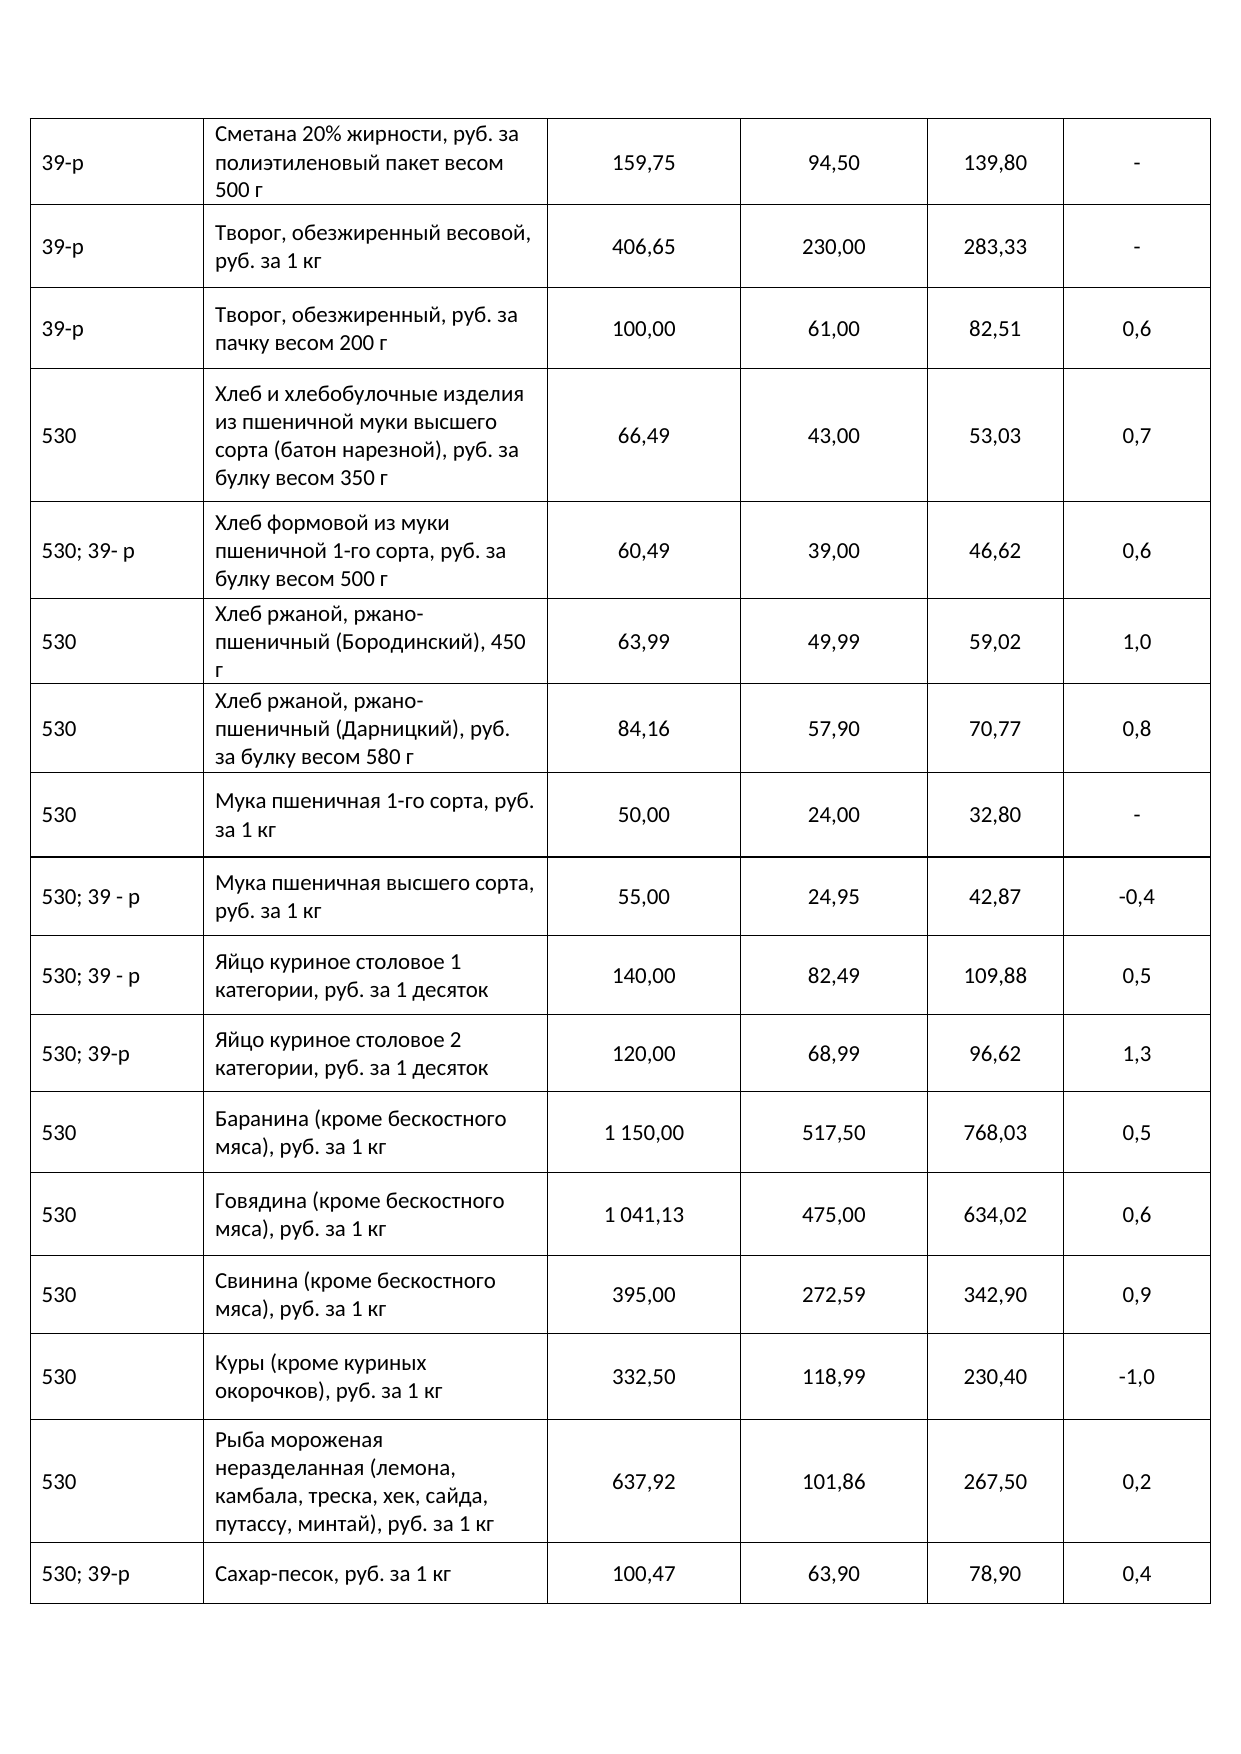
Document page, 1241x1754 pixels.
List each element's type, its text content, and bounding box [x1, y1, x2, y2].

table_cell 1 150,00 [548, 1092, 740, 1172]
table_cell Говядина (кроме бескостного мяса), руб. за 1 кг [204, 1173, 547, 1255]
table_cell 0,2 [1064, 1420, 1210, 1542]
table_cell 1 041,13 [548, 1173, 740, 1255]
table_cell 517,50 [741, 1092, 927, 1172]
table_cell Хлеб ржаной, ржано-пшеничный (Бородинский), 450 г [204, 599, 547, 683]
table_cell 0,9 [1064, 1256, 1210, 1333]
table_cell Свинина (кроме бескостного мяса), руб. за 1 кг [204, 1256, 547, 1333]
table_cell Куры (кроме куриных окорочков), руб. за 1 кг [204, 1334, 547, 1419]
table_cell 272,59 [741, 1256, 927, 1333]
table_cell 230,00 [741, 205, 927, 287]
table_cell 24,00 [741, 773, 927, 856]
table_cell - [1064, 773, 1210, 856]
table_cell 475,00 [741, 1173, 927, 1255]
table_cell 0,5 [1064, 936, 1210, 1014]
table_cell 530; 39 - р [31, 858, 203, 934]
table_cell 59,02 [928, 599, 1063, 683]
table_cell 61,00 [741, 288, 927, 368]
table_cell 32,80 [928, 773, 1063, 856]
table_cell 55,00 [548, 858, 740, 934]
table_cell 53,03 [928, 369, 1063, 501]
table_cell - [1064, 205, 1210, 287]
table_cell 42,87 [928, 858, 1063, 934]
table_cell 342,90 [928, 1256, 1063, 1333]
table_cell 530 [31, 684, 203, 772]
table_cell 49,99 [741, 599, 927, 683]
table_cell 159,75 [548, 119, 740, 204]
table_cell 530 [31, 1420, 203, 1542]
table_cell 70,77 [928, 684, 1063, 772]
table_cell Яйцо куриное столовое 1 категории, руб. за 1 десяток [204, 936, 547, 1014]
table_cell 39,00 [741, 502, 927, 598]
table_cell Баранина (кроме бескостного мяса), руб. за 1 кг [204, 1092, 547, 1172]
table_cell 139,80 [928, 119, 1063, 204]
table_cell Творог, обезжиренный весовой, руб. за 1 кг [204, 205, 547, 287]
table_cell 530 [31, 1173, 203, 1255]
table_cell 0,8 [1064, 684, 1210, 772]
table_cell 118,99 [741, 1334, 927, 1419]
table_cell Творог, обезжиренный, руб. за пачку весом 200 г [204, 288, 547, 368]
table_cell 768,03 [928, 1092, 1063, 1172]
table_cell 46,62 [928, 502, 1063, 598]
table_cell 530 [31, 369, 203, 501]
table_cell 0,5 [1064, 1092, 1210, 1172]
table_cell 68,99 [741, 1015, 927, 1091]
table_cell 530 [31, 1334, 203, 1419]
table_cell 24,95 [741, 858, 927, 934]
table_cell Хлеб и хлебобулочные изделия из пшеничной муки высшего сорта (батон нарезной), руб. за булку весом 350 г [204, 369, 547, 501]
table_cell 1,0 [1064, 599, 1210, 683]
table_cell Рыба мороженая неразделанная (лемона, камбала, треска, хек, сайда, путассу, минтай), руб. за 1 кг [204, 1420, 547, 1542]
table_cell 530; 39-р [31, 1015, 203, 1091]
table_cell - [1064, 119, 1210, 204]
table_cell Хлеб ржаной, ржано-пшеничный (Дарницкий), руб. за булку весом 580 г [204, 684, 547, 772]
table_cell -1,0 [1064, 1334, 1210, 1419]
table_cell Яйцо куриное столовое 2 категории, руб. за 1 десяток [204, 1015, 547, 1091]
table_cell 82,51 [928, 288, 1063, 368]
table_cell 66,49 [548, 369, 740, 501]
table_cell 39-р [31, 288, 203, 368]
table_cell 109,88 [928, 936, 1063, 1014]
table_cell 637,92 [548, 1420, 740, 1542]
table_cell 0,6 [1064, 288, 1210, 368]
table_cell 395,00 [548, 1256, 740, 1333]
table_cell 530 [31, 773, 203, 856]
table_cell 82,49 [741, 936, 927, 1014]
table_cell 100,00 [548, 288, 740, 368]
table_cell 0,6 [1064, 1173, 1210, 1255]
table_cell -0,4 [1064, 858, 1210, 934]
table_cell 94,50 [741, 119, 927, 204]
table_cell 1,3 [1064, 1015, 1210, 1091]
table_cell Мука пшеничная 1-го сорта, руб. за 1 кг [204, 773, 547, 856]
table_cell 530 [31, 1092, 203, 1172]
table_cell 530; 39 - р [31, 936, 203, 1014]
table_cell 406,65 [548, 205, 740, 287]
table_cell 230,40 [928, 1334, 1063, 1419]
table_cell Сметана 20% жирности, руб. за полиэтиленовый пакет весом 500 г [204, 119, 547, 204]
table_cell 530; 39- р [31, 502, 203, 598]
table_cell 634,02 [928, 1173, 1063, 1255]
table_cell 0,6 [1064, 502, 1210, 598]
table_cell 530; 39-р [31, 1543, 203, 1603]
table_cell 57,90 [741, 684, 927, 772]
table_cell 120,00 [548, 1015, 740, 1091]
table_cell 50,00 [548, 773, 740, 856]
table_cell 84,16 [548, 684, 740, 772]
table_cell Сахар-песок, руб. за 1 кг [204, 1543, 547, 1603]
table_cell Хлеб формовой из муки пшеничной 1-го сорта, руб. за булку весом 500 г [204, 502, 547, 598]
table_cell 283,33 [928, 205, 1063, 287]
table_cell Мука пшеничная высшего сорта, руб. за 1 кг [204, 858, 547, 934]
table_cell 63,99 [548, 599, 740, 683]
table_cell 530 [31, 599, 203, 683]
table_cell 101,86 [741, 1420, 927, 1542]
table_cell 267,50 [928, 1420, 1063, 1542]
table_cell 43,00 [741, 369, 927, 501]
table_cell 0,7 [1064, 369, 1210, 501]
table_cell 78,90 [928, 1543, 1063, 1603]
table_cell 140,00 [548, 936, 740, 1014]
table_cell 63,90 [741, 1543, 927, 1603]
table_cell 530 [31, 1256, 203, 1333]
table_cell 39-р [31, 119, 203, 204]
table_cell 100,47 [548, 1543, 740, 1603]
table_cell 332,50 [548, 1334, 740, 1419]
table_cell 96,62 [928, 1015, 1063, 1091]
table_cell 60,49 [548, 502, 740, 598]
table_cell 39-р [31, 205, 203, 287]
table_cell 0,4 [1064, 1543, 1210, 1603]
